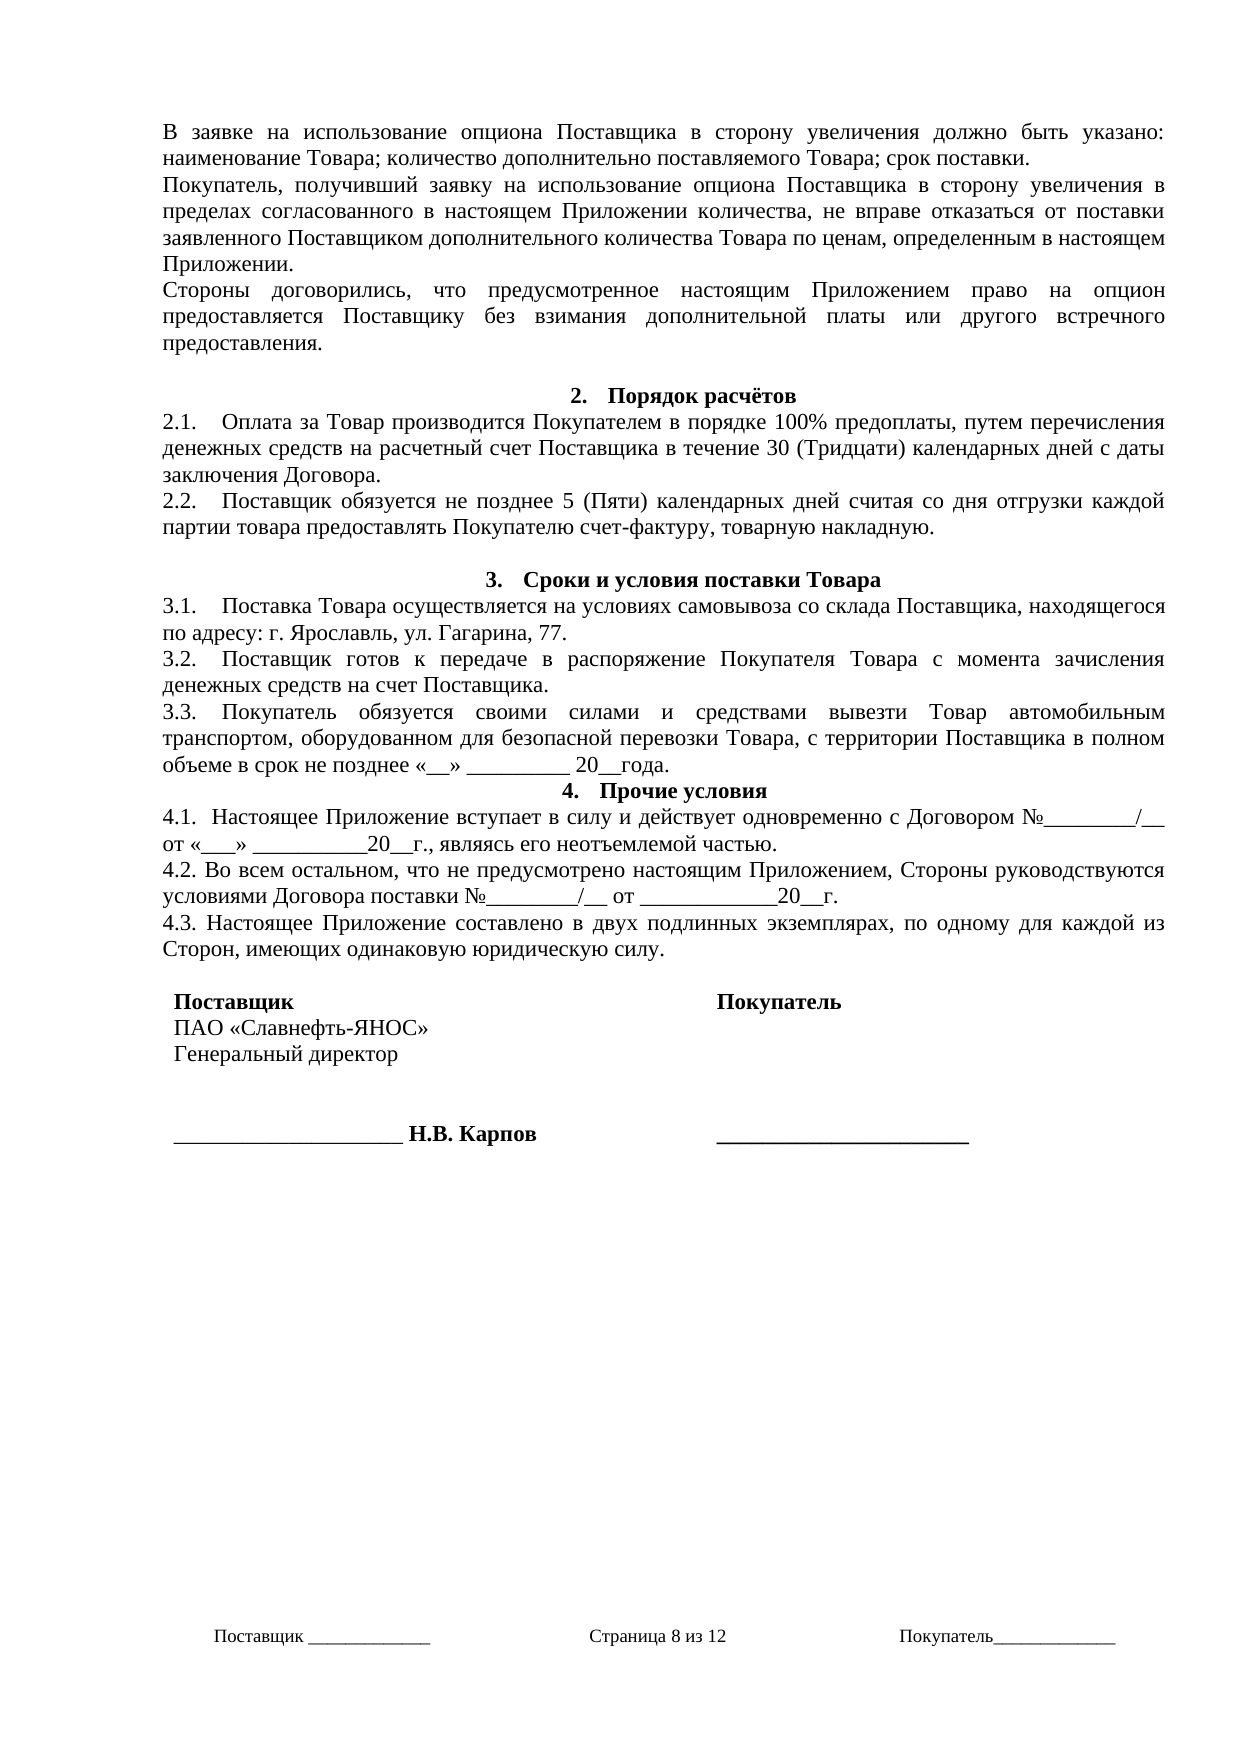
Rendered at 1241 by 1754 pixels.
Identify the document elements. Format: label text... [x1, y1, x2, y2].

list Поставка Товара осуществляется на условиях самовывоза со склада Поставщика, находящегося по адресу: г. Ярославль, ул. Гагарина, 77. [162, 592, 1167, 645]
list Порядок расчётов [200, 382, 1167, 408]
list Поставщик готов к передаче в распоряжение Покупателя Товара с момента зачисления денежных средств на счет Поставщика. [162, 645, 1167, 698]
text В заявке на использование опциона Поставщика в сторону увеличения должно быть указано: наименование Товара; количество дополнительно поставляемого Товара; срок поставки. [162, 118, 1167, 171]
text Покупатель, получивший заявку на использование опциона Поставщика в сторону увеличения в пределах согласованного в настоящем Приложении количества, не вправе отказаться от поставки заявленного Поставщиком дополнительного количества Товара по ценам, определенным в настоящем Приложении. [162, 171, 1167, 276]
text Стороны договорились, что предусмотренное настоящим Приложением право на опцион предоставляется Поставщику без взимания дополнительной платы или другого встречного предоставления. [162, 276, 1167, 355]
text 4.1. Настоящее Приложение вступает в силу и действует одновременно с Договором №________/__ от «___» __________20__г., являясь его неотъемлемой частью. [162, 803, 1167, 856]
list Покупатель обязуется своими силами и средствами вывезти Товар автомобильным транспортом, оборудованном для безопасной перевозки Товара, с территории Поставщика в полном объеме в срок не позднее «__» _________ 20__года. [162, 698, 1167, 777]
table_header Покупатель ______________________ [705, 988, 1240, 1172]
table_header Поставщик ПАО «Славнефть-ЯНОС» Генеральный директор ____________________ Н.В. Карпов [163, 988, 705, 1172]
list Оплата за Товар производится Покупателем в порядке 100% предоплаты, путем перечисления денежных средств на расчетный счет Поставщика в течение 30 (Тридцати) календарных дней с даты заключения Договора. [162, 408, 1167, 487]
list Сроки и условия поставки Товара [200, 566, 1167, 592]
list Прочие условия [162, 777, 1167, 803]
text 4.2. Во всем остальном, что не предусмотрено настоящим Приложением, Стороны руководствуются условиями Договора поставки №________/__ от ____________20__г. [162, 856, 1167, 909]
text 4.3. Настоящее Приложение составлено в двух подлинных экземплярах, по одному для каждой из Сторон, имеющих одинаковую юридическую силу. [162, 909, 1167, 961]
list Поставщик обязуется не позднее 5 (Пяти) календарных дней считая со дня отгрузки каждой партии товара предоставлять Покупателю счет-фактуру, товарную накладную. [162, 487, 1167, 540]
